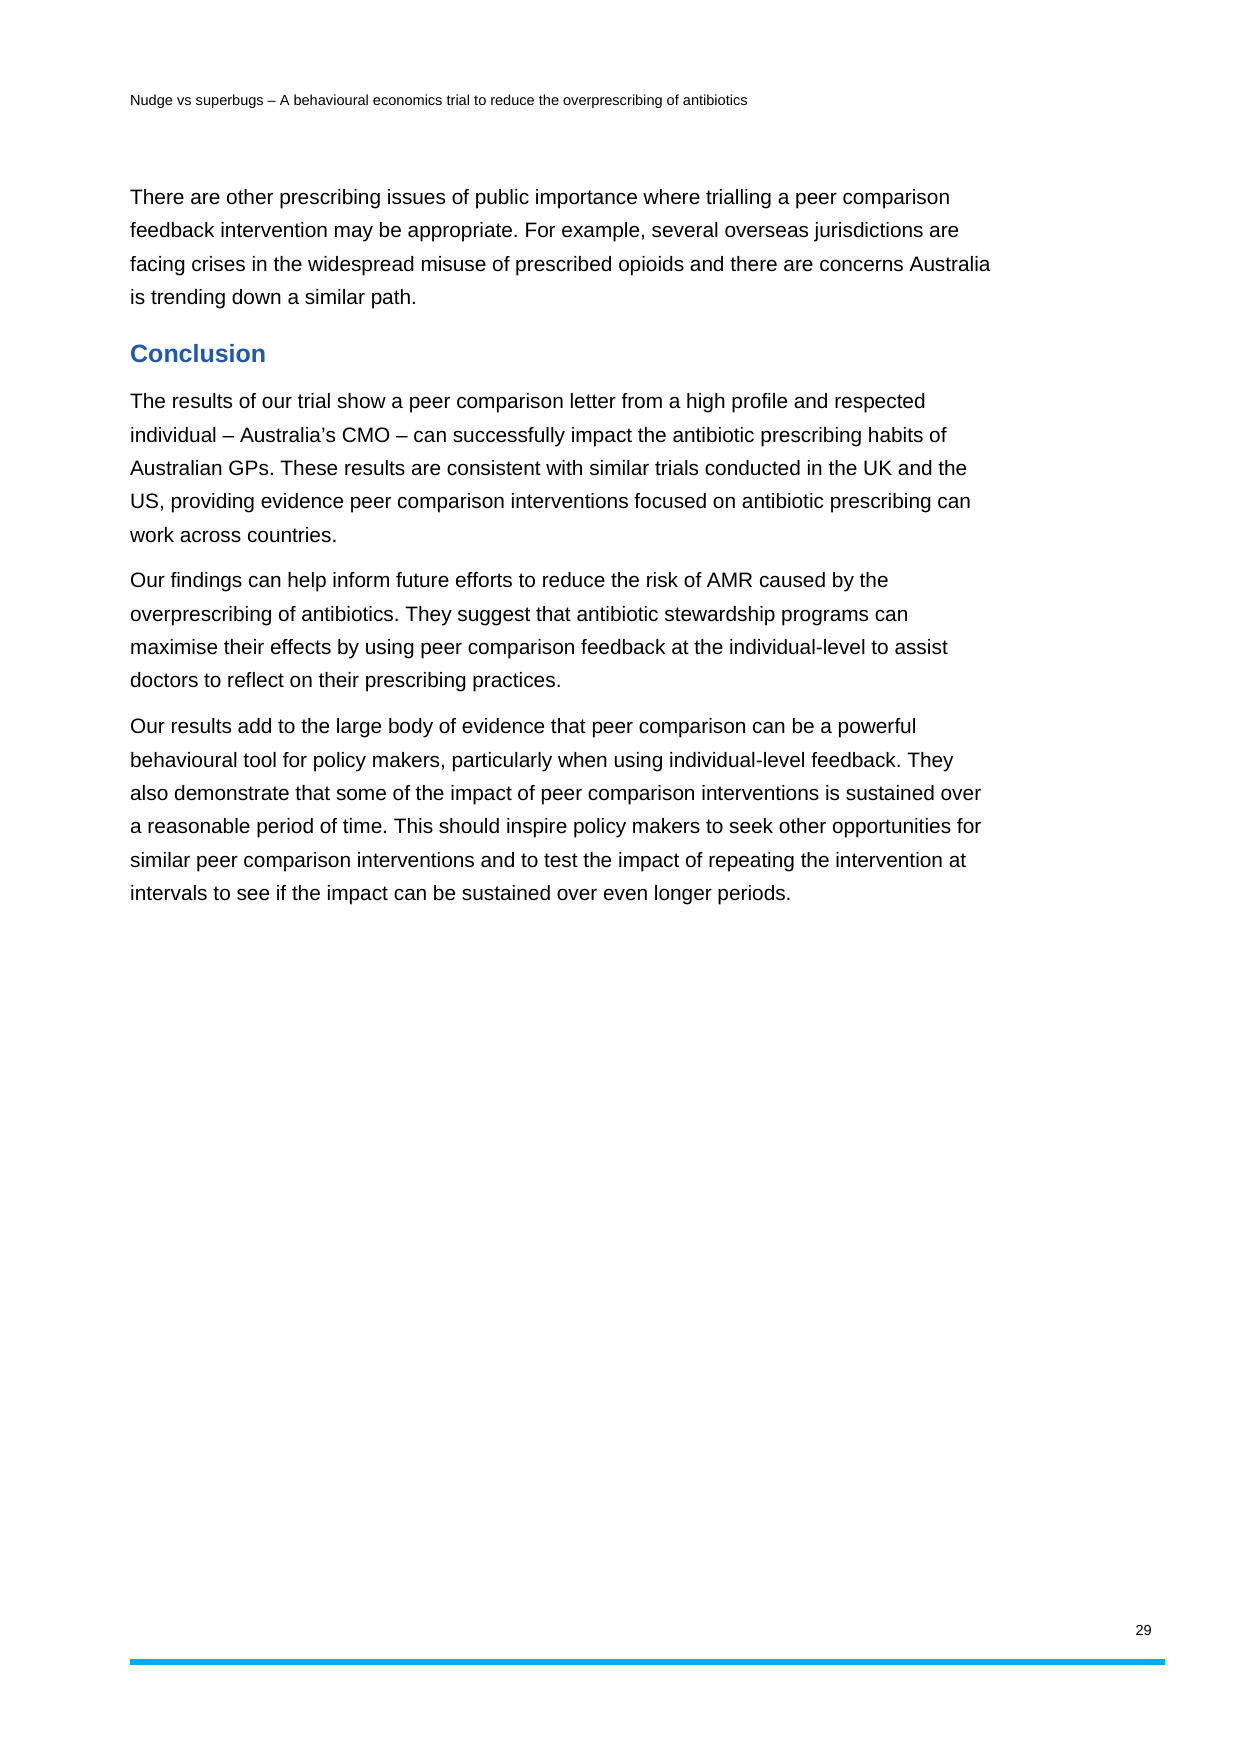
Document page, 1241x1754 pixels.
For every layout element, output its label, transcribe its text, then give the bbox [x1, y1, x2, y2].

text Our results add to the large body of evidence that peer comparison can be a powerful behavioural tool for policy makers, particularly when using individual-level feedback. They also demonstrate that some of the impact of peer comparison interventions is sustained over a reasonable period of time. This should inspire policy makers to seek other opportunities for similar peer comparison interventions and to test the impact of repeating the intervention at intervals to see if the impact can be sustained over even longer periods. [130, 705, 992, 905]
subtitle Conclusion [130, 334, 992, 367]
text The results of our trial show a peer comparison letter from a high profile and respected individual – Australia’s CMO – can successfully impact the antibiotic prescribing habits of Australian GPs. These results are consistent with similar trials conducted in the UK and the US, providing evidence peer comparison interventions focused on antibiotic prescribing can work across countries. [130, 380, 992, 546]
text There are other prescribing issues of public importance where trialling a peer comparison feedback intervention may be appropriate. For example, several overseas jurisdictions are facing crises in the widespread misuse of prescribed opioids and there are concerns Australia is trending down a similar path. [130, 176, 992, 309]
text Our findings can help inform future efforts to reduce the risk of AMR caused by the overprescribing of antibiotics. They suggest that antibiotic stewardship programs can maximise their effects by using peer comparison feedback at the individual-level to assist doctors to reflect on their prescribing practices. [130, 559, 992, 692]
